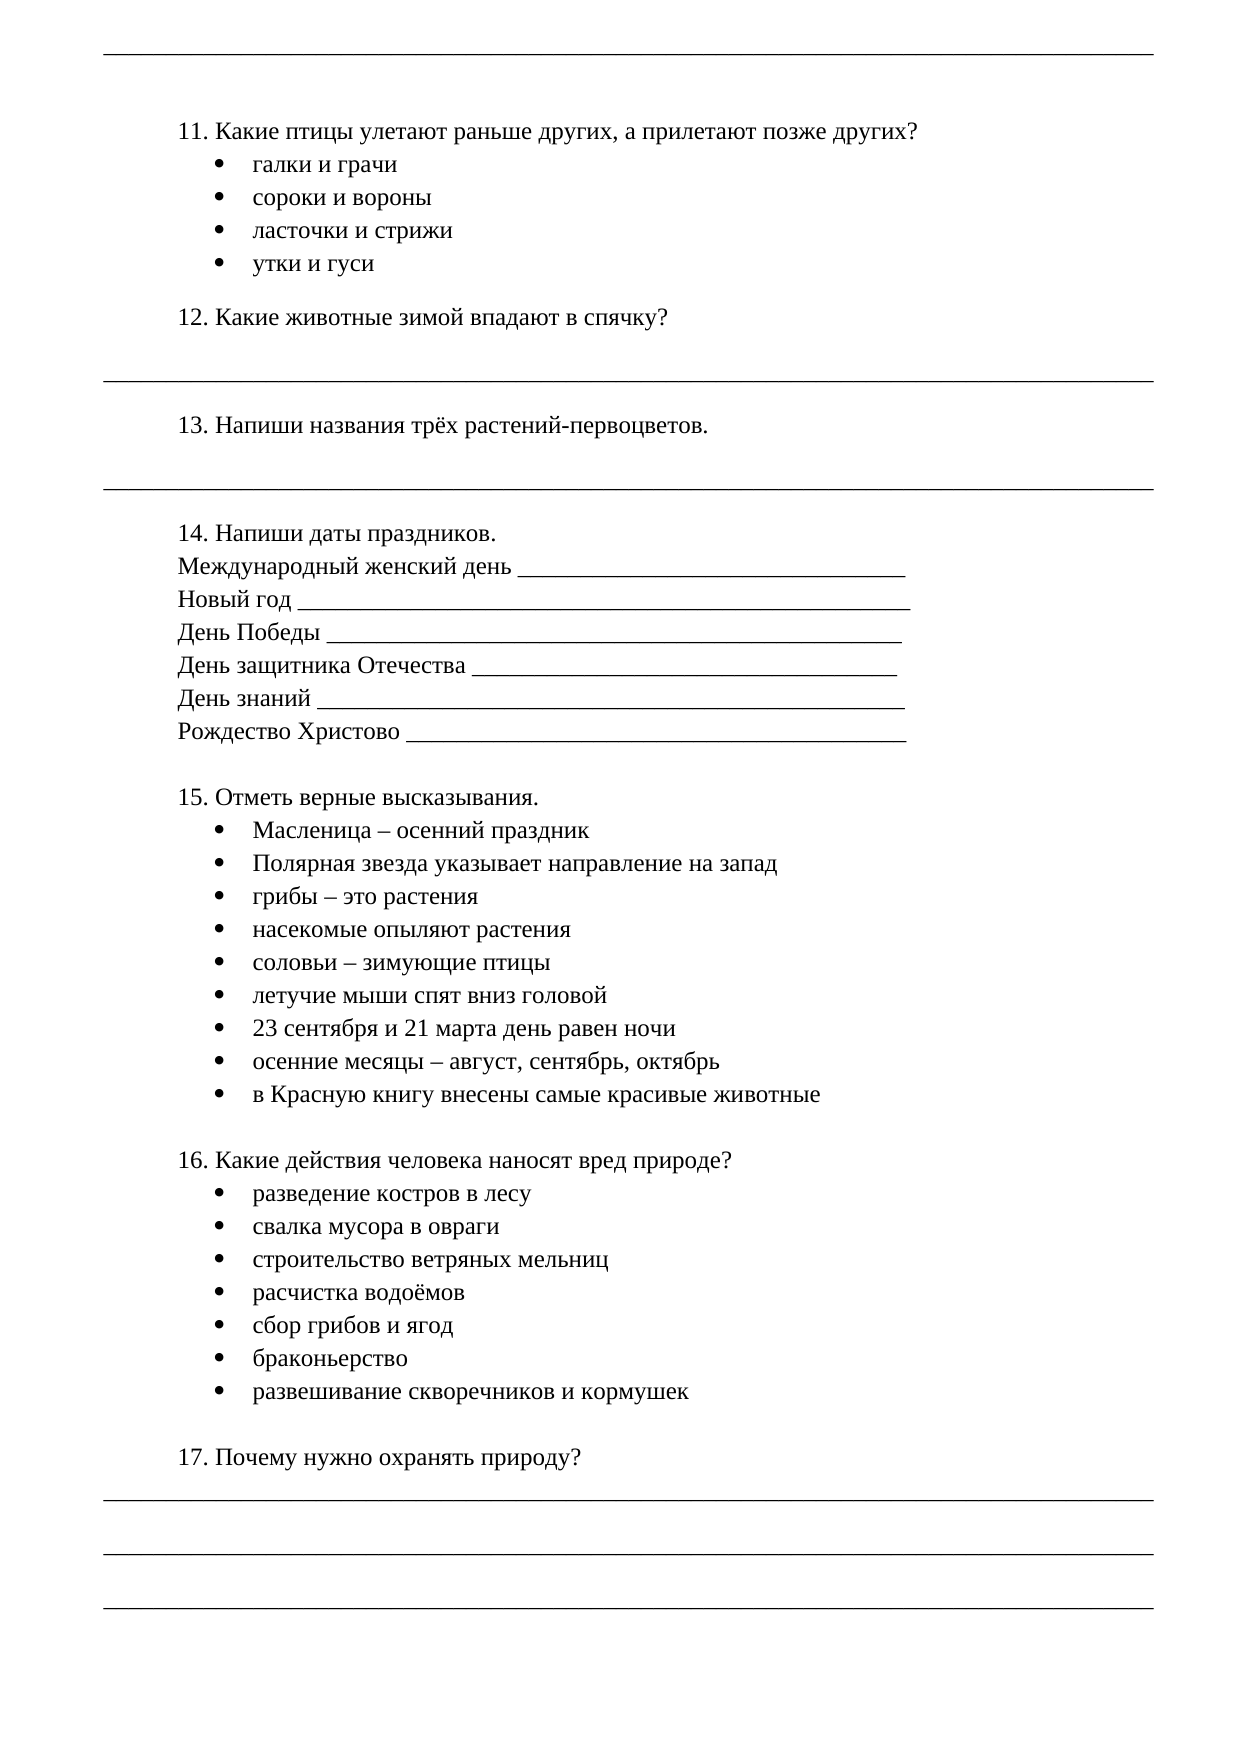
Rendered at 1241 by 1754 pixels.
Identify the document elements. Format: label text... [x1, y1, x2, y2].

text ____________________________________________________________________________________ [103, 1475, 1167, 1504]
text 13. Напиши названия трёх растений-первоцветов. [177, 410, 1167, 439]
text ____________________________________________________________________________________ [103, 464, 1167, 493]
text Новый год _________________________________________________ [177, 584, 1167, 613]
list сбор грибов и ягод [215, 1310, 1167, 1339]
list утки и гуси [215, 248, 1167, 277]
text 12. Какие животные зимой впадают в спячку? [177, 302, 1167, 331]
list грибы – это растения [215, 881, 1167, 910]
list Полярная звезда указывает направление на запад [215, 848, 1167, 877]
list свалка мусора в овраги [215, 1211, 1167, 1240]
list осенние месяцы – август, сентябрь, октябрь [215, 1046, 1167, 1075]
list летучие мыши спят вниз головой [215, 980, 1167, 1009]
text ____________________________________________________________________________________ [103, 1583, 1167, 1612]
list развешивание скворечников и кормушек [215, 1376, 1167, 1405]
list 23 сентября и 21 марта день равен ночи [215, 1013, 1167, 1042]
list 11. Какие птицы улетают раньше других, а прилетают позже других? [177, 116, 1167, 145]
text 16. Какие действия человека наносят вред природе? [177, 1145, 1167, 1174]
list строительство ветряных мельниц [215, 1244, 1167, 1273]
text ____________________________________________________________________________________ [103, 1529, 1167, 1558]
text Международный женский день _______________________________ [177, 551, 1167, 579]
list ласточки и стрижи [215, 216, 1167, 244]
text День Победы ______________________________________________ [177, 617, 1167, 646]
text 15. Отметь верные высказывания. [177, 782, 1167, 811]
text День защитника Отечества __________________________________ [177, 650, 1167, 679]
list разведение костров в лесу [215, 1178, 1167, 1207]
list Масленица – осенний праздник [215, 815, 1167, 844]
text ____________________________________________________________________________________ [103, 29, 1167, 58]
list сороки и вороны [215, 182, 1167, 211]
list в Красную книгу внесены самые красивые животные [215, 1079, 1167, 1108]
text 17. Почему нужно охранять природу? [177, 1442, 1167, 1471]
text ____________________________________________________________________________________ [103, 356, 1167, 385]
list галки и грачи [215, 149, 1167, 178]
text День знаний _______________________________________________ [177, 683, 1167, 712]
list насекомые опыляют растения [215, 914, 1167, 943]
text 14. Напиши даты праздников. [177, 518, 1167, 547]
list соловьи – зимующие птицы [215, 947, 1167, 976]
text Рождество Христово ________________________________________ [177, 716, 1167, 745]
list расчистка водоёмов [215, 1277, 1167, 1306]
list браконьерство [215, 1343, 1167, 1372]
